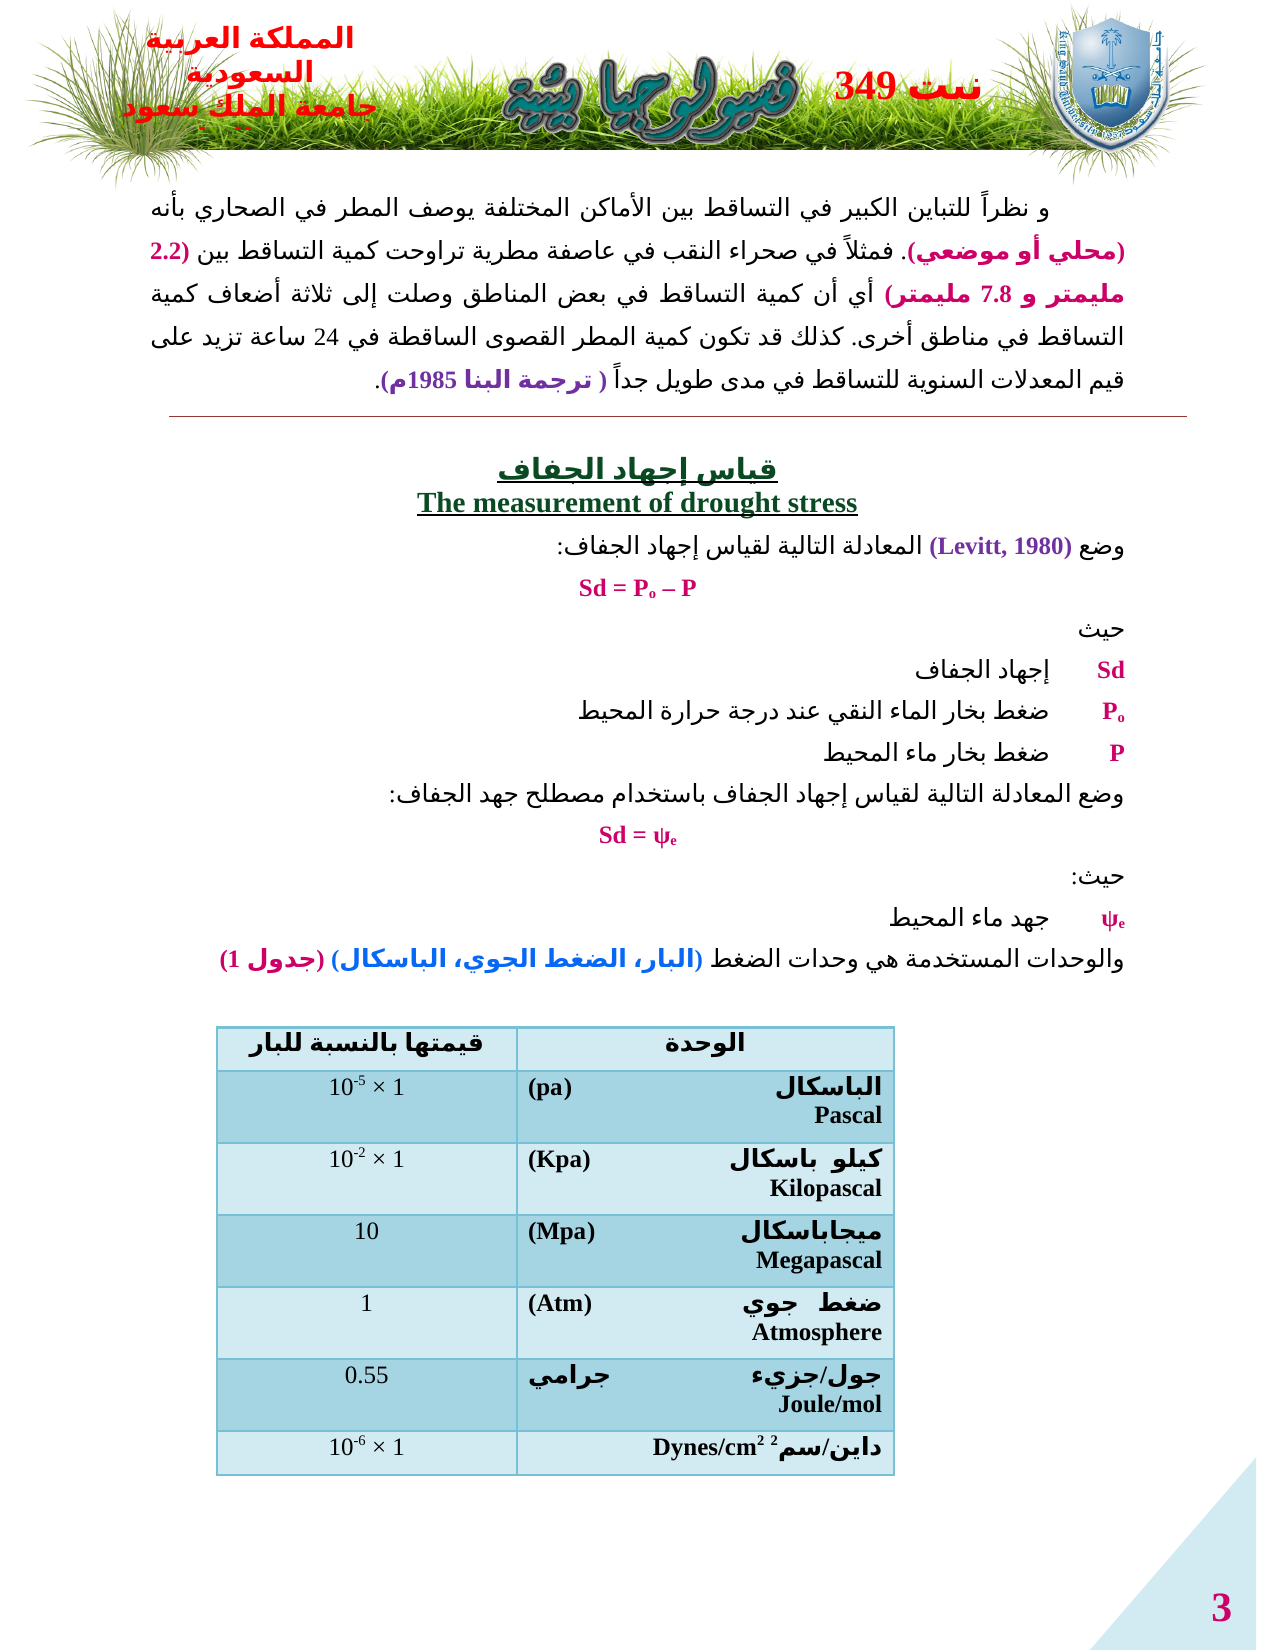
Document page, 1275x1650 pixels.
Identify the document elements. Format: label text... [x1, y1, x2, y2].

table_cell ضغط جوي (Atm) Atmosphere [518, 1288, 893, 1358]
table_cell 1 [218, 1288, 516, 1358]
table_cell 1 × 10-5 [218, 1072, 516, 1142]
table_cell داين/سم2 Dynes/cm2 [518, 1432, 893, 1473]
table_header الوحدة [518, 1029, 893, 1070]
text Sd إجهاد الجفاف [150, 655, 1125, 684]
text Po ضغط بخار الماء النقي عند درجة حرارة المحيط [150, 696, 1125, 725]
text P ضغط بخار ماء المحيط [150, 738, 1125, 766]
table_cell الباسكال (pa) Pascal [518, 1072, 893, 1142]
table_cell 1 × 10-6 [218, 1432, 516, 1473]
table_cell 1 × 10-2 [218, 1144, 516, 1214]
table_cell 0.55 [218, 1360, 516, 1430]
table_header قيمتها بالنسبة للبار [218, 1029, 516, 1070]
text حيث [150, 614, 1125, 643]
text و نظراً للتباين الكبير في التساقط بين الأماكن المختلفة يوصف المطر في الصحاري بأنه (محلي أو موضعي). فمثلاً في صحراء النقب في عاصفة مطرية تراوحت كمية التساقط بين (2.2 مليمتر و 7.8 مليمتر) أي أن كمية التساقط في بعض المناطق وصلت إلى ثلاثة أضعاف كمية التساقط في مناطق أخرى. كذلك قد تكون كمية المطر القصوى الساقطة في 24 ساعة تزيد على قيم المعدلات السنوية للتساقط في مدى طويل جداً ( ترجمة البنا 1985م). [150, 193, 1125, 394]
table_cell ميجاباسكال (Mpa) Megapascal [518, 1216, 893, 1286]
text والوحدات المستخدمة هي وحدات الضغط (البار، الضغط الجوي، الباسكال) (جدول 1) [150, 944, 1125, 973]
picture [20, 0, 1211, 191]
text وضع (Levitt, 1980) المعادلة التالية لقياس إجهاد الجفاف: [150, 531, 1125, 560]
text The measurement of drought stress [150, 485, 1125, 519]
text وضع المعادلة التالية لقياس إجهاد الجفاف باستخدام مصطلح جهد الجفاف: [150, 779, 1125, 808]
table_cell كيلو باسكال (Kpa) Kilopascal [518, 1144, 893, 1214]
text Sd = Po – P [150, 573, 1125, 601]
text قياس إجهاد الجفاف [150, 452, 1125, 485]
text Sd = ψe [150, 820, 1125, 849]
table_cell جول/جزيء جرامي Joule/mol [518, 1360, 893, 1430]
text حيث: [150, 861, 1125, 890]
table_cell 10 [218, 1216, 516, 1286]
text ψe جهد ماء المحيط [150, 903, 1125, 931]
